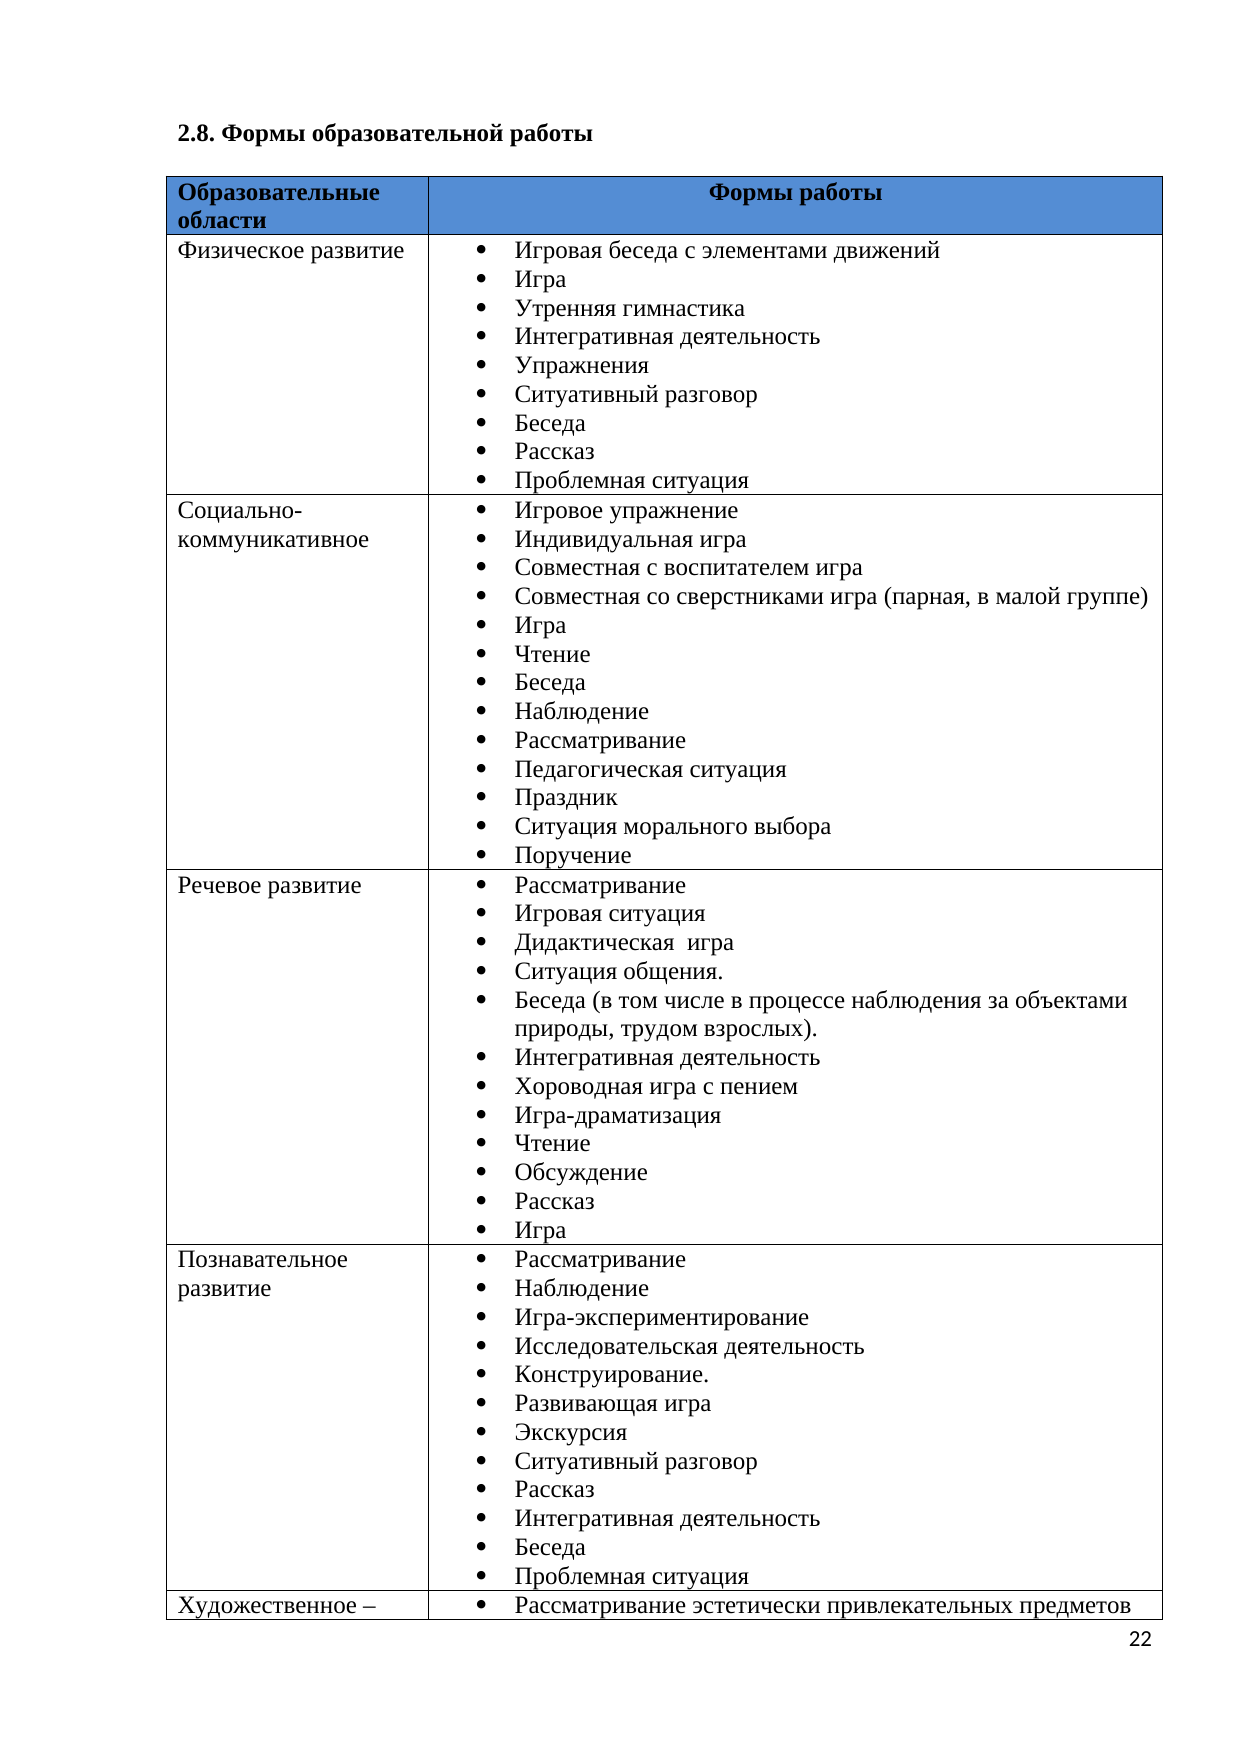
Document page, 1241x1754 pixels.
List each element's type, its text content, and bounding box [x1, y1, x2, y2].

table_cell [429, 1591, 1162, 1619]
table_cell Познавательное развитие [167, 1245, 428, 1589]
table_cell Социально-коммуникативное [167, 495, 428, 869]
table_header Образовательные области [167, 177, 428, 234]
table_cell Рассматривание Игровая ситуация Дидактическая игра Ситуация общения. Беседа (в том числе в процессе наблюдения за объектами природы, трудом взрослых). Интегративная деятельность Хороводная игра с пением Игра-драматизация Чтение Обсуждение Рассказ Игра [429, 870, 1162, 1243]
table_cell Физическое развитие [167, 235, 428, 494]
table_cell Речевое развитие [167, 870, 428, 1243]
table_cell Игровое упражнение Индивидуальная игра Совместная с воспитателем игра Совместная со сверстниками игра (парная, в малой группе) Игра Чтение Беседа Наблюдение Рассматривание Педагогическая ситуация Праздник Ситуация морального выбора Поручение [429, 495, 1162, 869]
text 2.8. Формы образовательной работы [177, 118, 1152, 147]
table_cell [167, 1591, 428, 1619]
table_cell Игровая беседа с элементами движений Игра Утренняя гимнастика Интегративная деятельность Упражнения Ситуативный разговор Беседа Рассказ Проблемная ситуация [429, 235, 1162, 494]
table_header Формы работы [429, 177, 1162, 234]
table_cell Рассматривание Наблюдение Игра-экспериментирование Исследовательская деятельность Конструирование. Развивающая игра Экскурсия Ситуативный разговор Рассказ Интегративная деятельность Беседа Проблемная ситуация [429, 1245, 1162, 1589]
